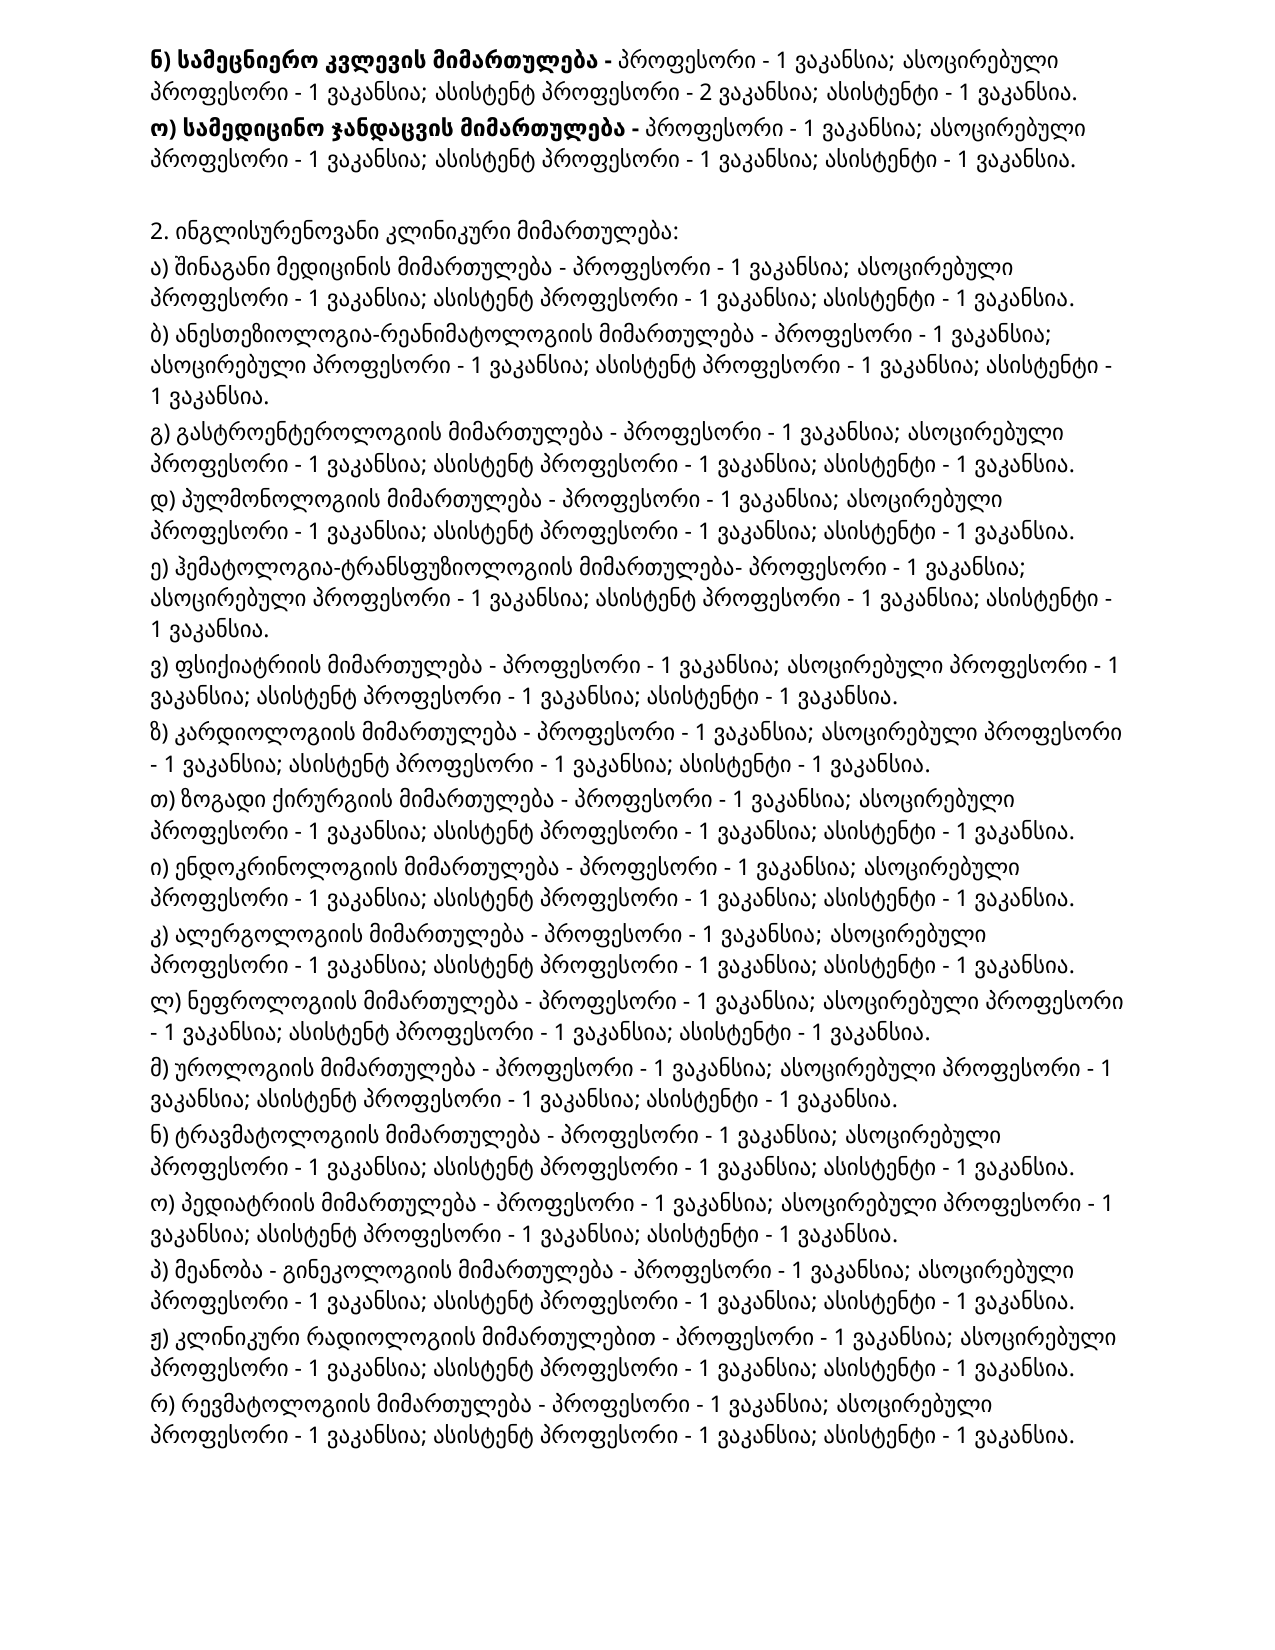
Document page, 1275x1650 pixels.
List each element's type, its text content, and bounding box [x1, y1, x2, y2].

text ნ) სამეცნიერო კვლევის მიმართულება - პროფესორი - 1 ვაკანსია; ასოცირებული პროფესორი - 1 ვაკანსია; ასისტენტ პროფესორი - 2 ვაკანსია; ასისტენტი - 1 ვაკანსია. [150, 44, 1125, 107]
text ე) ჰემატოლოგია-ტრანსფუზიოლოგიის მიმართულება- პროფესორი - 1 ვაკანსია; ასოცირებული პროფესორი - 1 ვაკანსია; ასისტენტ პროფესორი - 1 ვაკანსია; ასისტენტი - 1 ვაკანსია. [150, 551, 1125, 644]
text რ) რევმატოლოგიის მიმართულება - პროფესორი - 1 ვაკანსია; ასოცირებული პროფესორი - 1 ვაკანსია; ასისტენტ პროფესორი - 1 ვაკანსია; ასისტენტი - 1 ვაკანსია. [150, 1388, 1125, 1451]
text ვ) ფსიქიატრიის მიმართულება - პროფესორი - 1 ვაკანსია; ასოცირებული პროფესორი - 1 ვაკანსია; ასისტენტ პროფესორი - 1 ვაკანსია; ასისტენტი - 1 ვაკანსია. [150, 649, 1125, 712]
text თ) ზოგადი ქირურგიის მიმართულება - პროფესორი - 1 ვაკანსია; ასოცირებული პროფესორი - 1 ვაკანსია; ასისტენტ პროფესორი - 1 ვაკანსია; ასისტენტი - 1 ვაკანსია. [150, 783, 1125, 846]
text დ) პულმონოლოგიის მიმართულება - პროფესორი - 1 ვაკანსია; ასოცირებული პროფესორი - 1 ვაკანსია; ასისტენტ პროფესორი - 1 ვაკანსია; ასისტენტი - 1 ვაკანსია. [150, 483, 1125, 546]
text 2. ინგლისურენოვანი კლინიკური მიმართულება: [150, 215, 1125, 246]
text პ) მეანობა - გინეკოლოგიის მიმართულება - პროფესორი - 1 ვაკანსია; ასოცირებული პროფესორი - 1 ვაკანსია; ასისტენტ პროფესორი - 1 ვაკანსია; ასისტენტი - 1 ვაკანსია. [150, 1254, 1125, 1316]
text ა) შინაგანი მედიცინის მიმართულება - პროფესორი - 1 ვაკანსია; ასოცირებული პროფესორი - 1 ვაკანსია; ასისტენტ პროფესორი - 1 ვაკანსია; ასისტენტი - 1 ვაკანსია. [150, 251, 1125, 313]
text ნ) ტრავმატოლოგიის მიმართულება - პროფესორი - 1 ვაკანსია; ასოცირებული პროფესორი - 1 ვაკანსია; ასისტენტ პროფესორი - 1 ვაკანსია; ასისტენტი - 1 ვაკანსია. [150, 1119, 1125, 1182]
text ზ) კარდიოლოგიის მიმართულება - პროფესორი - 1 ვაკანსია; ასოცირებული პროფესორი - 1 ვაკანსია; ასისტენტ პროფესორი - 1 ვაკანსია; ასისტენტი - 1 ვაკანსია. [150, 716, 1125, 779]
text კ) ალერგოლოგიის მიმართულება - პროფესორი - 1 ვაკანსია; ასოცირებული პროფესორი - 1 ვაკანსია; ასისტენტ პროფესორი - 1 ვაკანსია; ასისტენტი - 1 ვაკანსია. [150, 918, 1125, 980]
text ო) სამედიცინო ჯანდაცვის მიმართულება - პროფესორი - 1 ვაკანსია; ასოცირებული პროფესორი - 1 ვაკანსია; ასისტენტ პროფესორი - 1 ვაკანსია; ასისტენტი - 1 ვაკანსია. [150, 112, 1125, 174]
text ჟ) კლინიკური რადიოლოგიის მიმართულებით - პროფესორი - 1 ვაკანსია; ასოცირებული პროფესორი - 1 ვაკანსია; ასისტენტ პროფესორი - 1 ვაკანსია; ასისტენტი - 1 ვაკანსია. [150, 1321, 1125, 1383]
text მ) უროლოგიის მიმართულება - პროფესორი - 1 ვაკანსია; ასოცირებული პროფესორი - 1 ვაკანსია; ასისტენტ პროფესორი - 1 ვაკანსია; ასისტენტი - 1 ვაკანსია. [150, 1052, 1125, 1115]
text ლ) ნეფროლოგიის მიმართულება - პროფესორი - 1 ვაკანსია; ასოცირებული პროფესორი - 1 ვაკანსია; ასისტენტ პროფესორი - 1 ვაკანსია; ასისტენტი - 1 ვაკანსია. [150, 985, 1125, 1047]
text ი) ენდოკრინოლოგიის მიმართულება - პროფესორი - 1 ვაკანსია; ასოცირებული პროფესორი - 1 ვაკანსია; ასისტენტ პროფესორი - 1 ვაკანსია; ასისტენტი - 1 ვაკანსია. [150, 851, 1125, 913]
text ბ) ანესთეზიოლოგია-რეანიმატოლოგიის მიმართულება - პროფესორი - 1 ვაკანსია; ასოცირებული პროფესორი - 1 ვაკანსია; ასისტენტ პროფესორი - 1 ვაკანსია; ასისტენტი - 1 ვაკანსია. [150, 318, 1125, 412]
text ო) პედიატრიის მიმართულება - პროფესორი - 1 ვაკანსია; ასოცირებული პროფესორი - 1 ვაკანსია; ასისტენტ პროფესორი - 1 ვაკანსია; ასისტენტი - 1 ვაკანსია. [150, 1187, 1125, 1249]
text გ) გასტროენტეროლოგიის მიმართულება - პროფესორი - 1 ვაკანსია; ასოცირებული პროფესორი - 1 ვაკანსია; ასისტენტ პროფესორი - 1 ვაკანსია; ასისტენტი - 1 ვაკანსია. [150, 416, 1125, 479]
